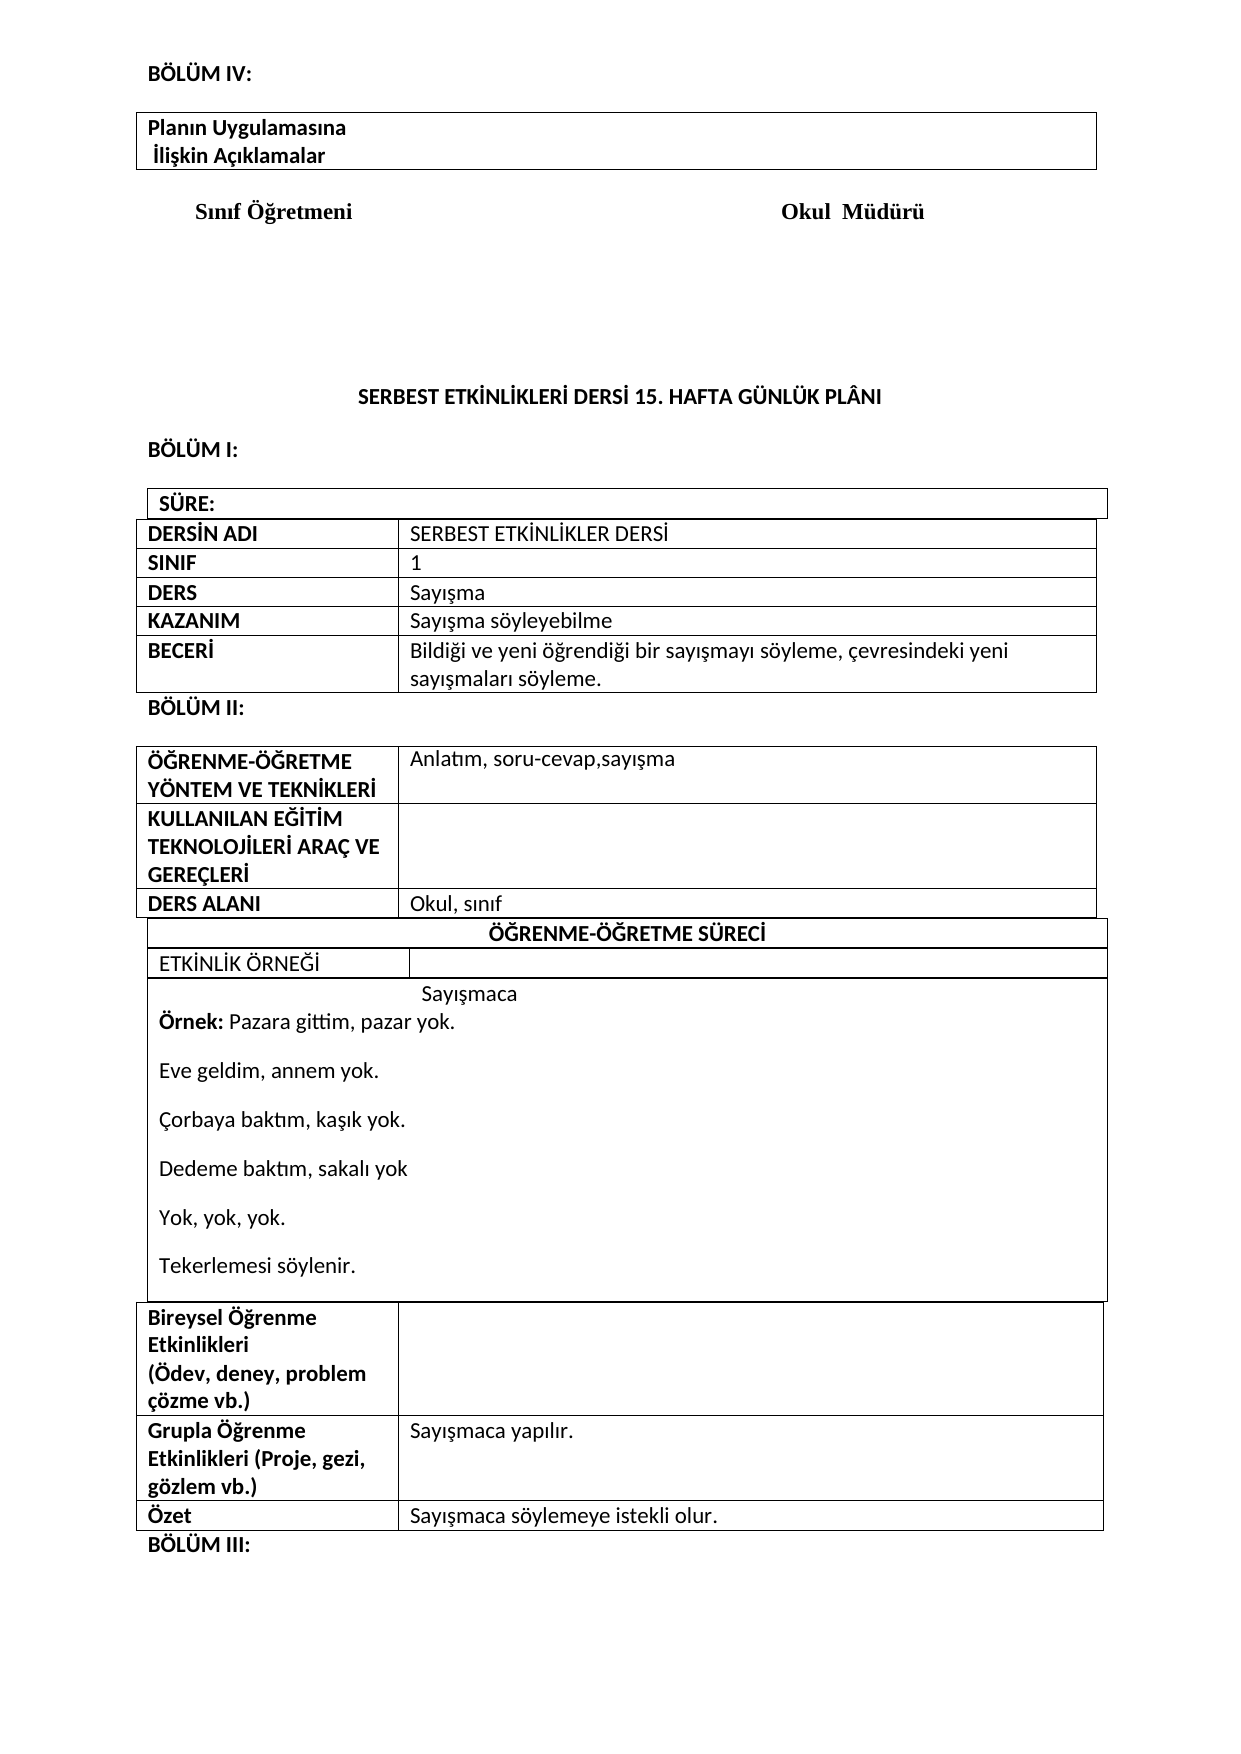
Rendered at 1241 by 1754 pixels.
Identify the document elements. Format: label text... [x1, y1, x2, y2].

text BÖLÜM III: [148, 1531, 1093, 1558]
table_cell 1 [399, 549, 1096, 577]
table_cell KAZANIM [137, 607, 398, 635]
table_cell SINIF [137, 549, 398, 577]
text BÖLÜM II: [148, 693, 1093, 721]
text BÖLÜM IV: [148, 59, 1093, 87]
table_header SERBEST ETKİNLİKLER DERSİ [399, 520, 1096, 547]
table_cell Bildiği ve yeni öğrendiği bir sayışmayı söyleme, çevresindeki yeni sayışmaları söyleme. [399, 636, 1096, 692]
text BÖLÜM I: [148, 435, 1093, 463]
table_header ETKİNLİK ÖRNEĞİ [148, 949, 409, 977]
table_cell BECERİ [137, 636, 398, 692]
table_header DERSİN ADI [137, 520, 398, 547]
table_cell Sayışma [399, 578, 1096, 606]
table_header SÜRE: [148, 489, 1107, 517]
table_cell Okul, sınıf [399, 889, 1096, 917]
table_header Sayışmaca Örnek: Pazara gittim, pazar yok. Eve geldim, annem yok. Çorbaya baktım, kaşık yok. Dedeme baktım, sakalı yok Yok, yok, yok. Tekerlemesi söylenir. [148, 979, 1107, 1301]
table_cell [399, 804, 1096, 888]
table_cell DERS ALANI [137, 889, 398, 917]
text Sınıf Öğretmeni Okul Müdürü [148, 198, 1093, 224]
table_header [399, 1303, 1103, 1415]
text SERBEST ETKİNLİKLERİ DERSİ 15. HAFTA GÜNLÜK PLÂNI [148, 382, 1093, 410]
table_cell DERS [137, 578, 398, 606]
table_cell KULLANILAN EĞİTİM TEKNOLOJİLERİ ARAÇ VE GEREÇLERİ [137, 804, 398, 888]
table_header Anlatım, soru-cevap,sayışma [399, 747, 1096, 803]
table_cell Grupla Öğrenme Etkinlikleri (Proje, gezi, gözlem vb.) [137, 1416, 398, 1500]
table_header [410, 949, 1107, 977]
table_cell Özet [137, 1501, 398, 1529]
table_header Planın Uygulamasına İlişkin Açıklamalar [137, 113, 1096, 169]
table_header Bireysel Öğrenme Etkinlikleri (Ödev, deney, problem çözme vb.) [137, 1303, 398, 1415]
table_cell Sayışmaca söylemeye istekli olur. [399, 1501, 1103, 1529]
table_header ÖĞRENME-ÖĞRETME YÖNTEM VE TEKNİKLERİ [137, 747, 398, 803]
table_cell Sayışmaca yapılır. [399, 1416, 1103, 1500]
table_cell Sayışma söyleyebilme [399, 607, 1096, 635]
table_header ÖĞRENME-ÖĞRETME SÜRECİ [148, 919, 1107, 947]
